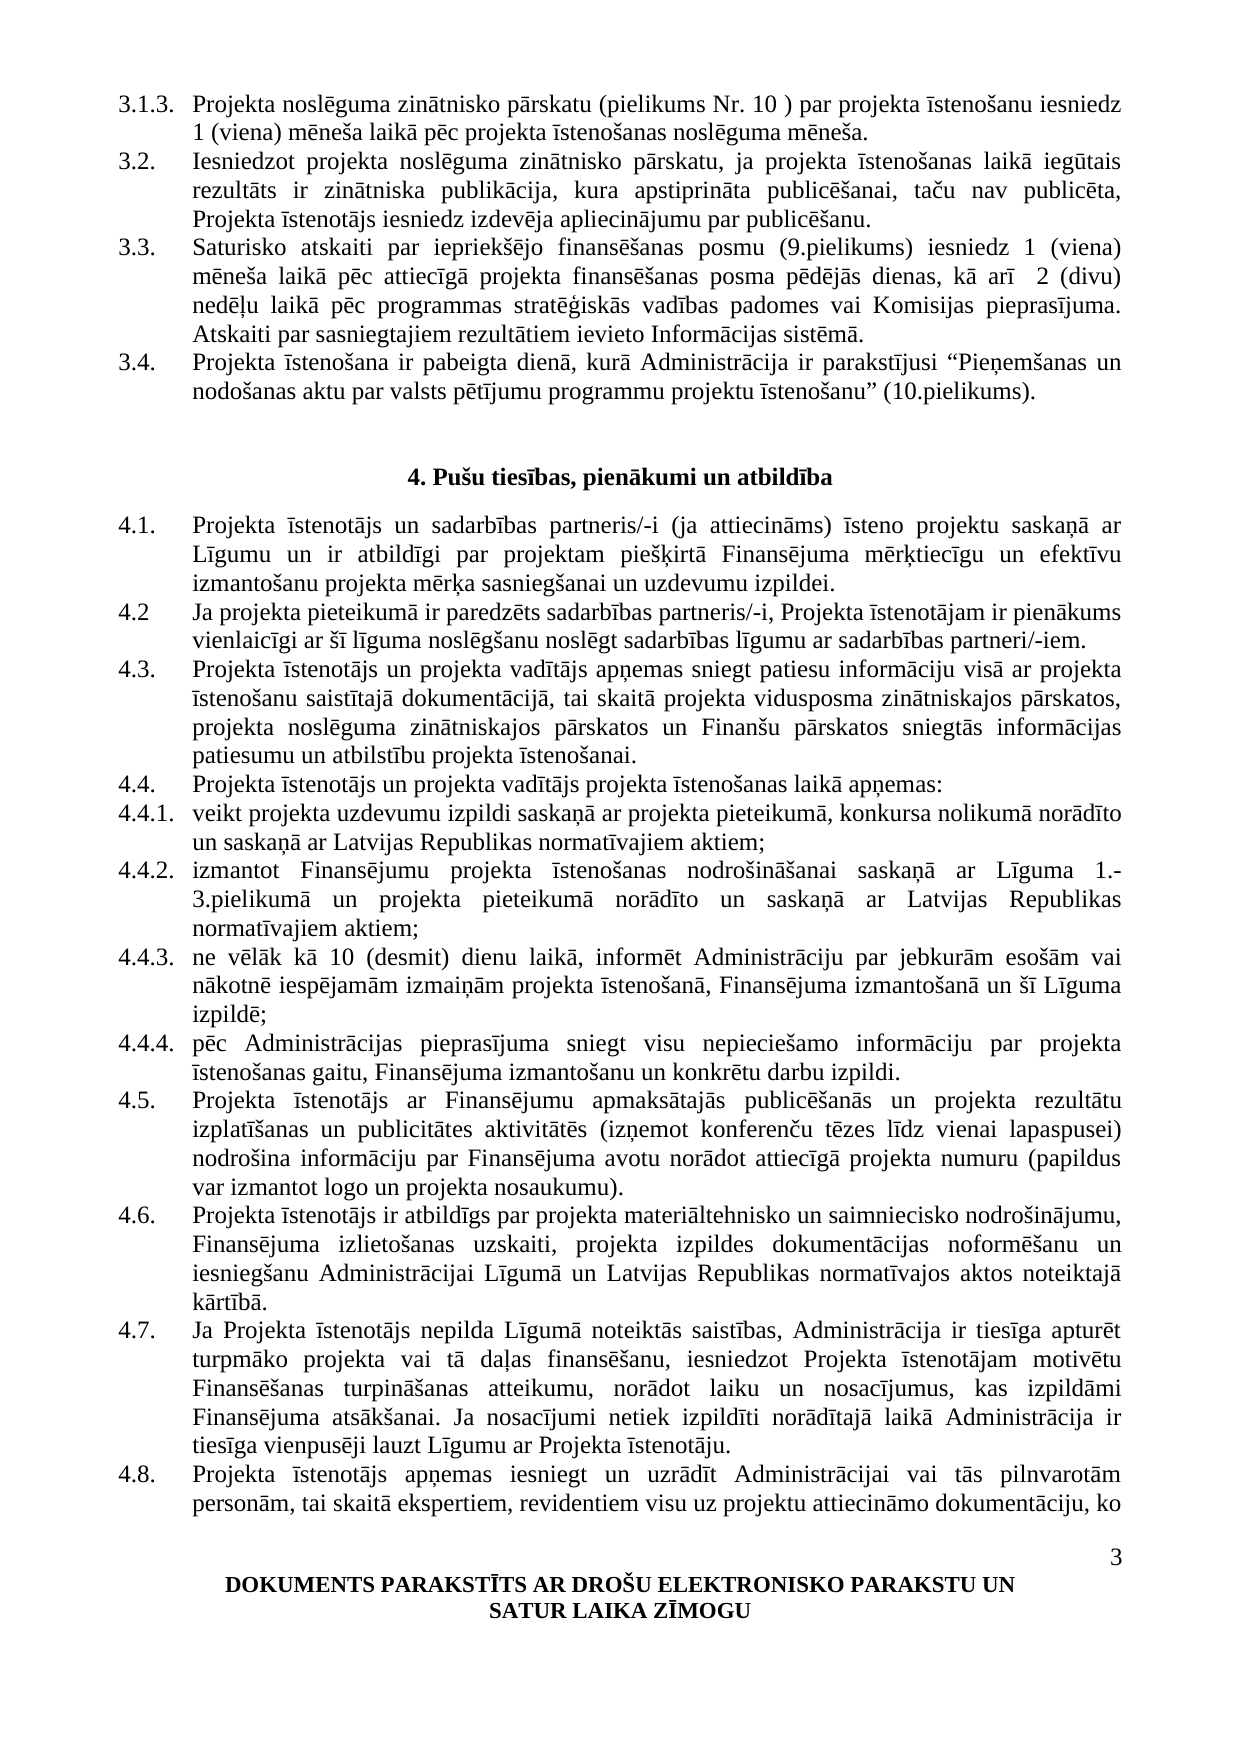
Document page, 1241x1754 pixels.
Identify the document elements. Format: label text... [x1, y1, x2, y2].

text 4.1. Projekta īstenotājs un sadarbības partneris/-i (ja attiecināms) īsteno projektu saskaņā ar Līgumu un ir atbildīgi par projektam piešķirtā Finansējuma mērķtiecīgu un efektīvu izmantošanu projekta mērķa sasniegšanai un uzdevumu izpildei. [118, 510, 1122, 597]
text 4.4. Projekta īstenotājs un projekta vadītājs projekta īstenošanas laikā apņemas: [118, 769, 1122, 798]
text 4.4.2. izmantot Finansējumu projekta īstenošanas nodrošināšanai saskaņā ar Līguma 1.-3.pielikumā un projekta pieteikumā norādīto un saskaņā ar Latvijas Republikas normatīvajiem aktiem; [118, 855, 1122, 942]
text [118, 1459, 1122, 1517]
text 4.4.1. veikt projekta uzdevumu izpildi saskaņā ar projekta pieteikumā, konkursa nolikumā norādīto un saskaņā ar Latvijas Republikas normatīvajiem aktiem; [118, 798, 1122, 855]
text 4.3. Projekta īstenotājs un projekta vadītājs apņemas sniegt patiesu informāciju visā ar projekta īstenošanu saistītajā dokumentācijā, tai skaitā projekta vidusposma zinātniskajos pārskatos, projekta noslēguma zinātniskajos pārskatos un Finanšu pārskatos sniegtās informācijas patiesumu un atbilstību projekta īstenošanai. [118, 654, 1122, 769]
text 4.7. Ja Projekta īstenotājs nepilda Līgumā noteiktās saistības, Administrācija ir tiesīga apturēt turpmāko projekta vai tā daļas finansēšanu, iesniedzot Projekta īstenotājam motivētu Finansēšanas turpināšanas atteikumu, norādot laiku un nosacījumus, kas izpildāmi Finansējuma atsākšanai. Ja nosacījumi netiek izpildīti norādītajā laikā Administrācija ir tiesīga vienpusēji lauzt Līgumu ar Projekta īstenotāju. [118, 1315, 1122, 1459]
text 4. Pušu tiesības, pienākumi un atbildība [118, 462, 1122, 491]
text 4.4.4. pēc Administrācijas pieprasījuma sniegt visu nepieciešamo informāciju par projekta īstenošanas gaitu, Finansējuma izmantošanu un konkrētu darbu izpildi. [118, 1028, 1122, 1085]
text 4.2 Ja projekta pieteikumā ir paredzēts sadarbības partneris/-i, Projekta īstenotājam ir pienākums vienlaicīgi ar šī līguma noslēgšanu noslēgt sadarbības līgumu ar sadarbības partneri/-iem. [118, 597, 1122, 654]
text 3.3. Saturisko atskaiti par iepriekšējo finansēšanas posmu (9.pielikums) iesniedz 1 (viena) mēneša laikā pēc attiecīgā projekta finansēšanas posma pēdējās dienas, kā arī 2 (divu) nedēļu laikā pēc programmas stratēģiskās vadības padomes vai Komisijas pieprasījuma. Atskaiti par sasniegtajiem rezultātiem ievieto Informācijas sistēmā. [118, 232, 1122, 347]
text 4.4.3. ne vēlāk kā 10 (desmit) dienu laikā, informēt Administrāciju par jebkurām esošām vai nākotnē iespējamām izmaiņām projekta īstenošanā, Finansējuma izmantošanā un šī Līguma izpildē; [118, 942, 1122, 1028]
text 3.2. Iesniedzot projekta noslēguma zinātnisko pārskatu, ja projekta īstenošanas laikā iegūtais rezultāts ir zinātniska publikācija, kura apstiprināta publicēšanai, taču nav publicēta, Projekta īstenotājs iesniedz izdevēja apliecinājumu par publicēšanu. [118, 146, 1122, 232]
text 3.4. Projekta īstenošana ir pabeigta dienā, kurā Administrācija ir parakstījusi “Pieņemšanas un nodošanas aktu par valsts pētījumu programmu projektu īstenošanu” (10.pielikums). [118, 347, 1122, 405]
text 4.6. Projekta īstenotājs ir atbildīgs par projekta materiāltehnisko un saimniecisko nodrošinājumu, Finansējuma izlietošanas uzskaiti, projekta izpildes dokumentācijas noformēšanu un iesniegšanu Administrācijai Līgumā un Latvijas Republikas normatīvajos aktos noteiktajā kārtībā. [118, 1200, 1122, 1315]
text 4.5. Projekta īstenotājs ar Finansējumu apmaksātajās publicēšanās un projekta rezultātu izplatīšanas un publicitātes aktivitātēs (izņemot konferenču tēzes līdz vienai lapaspusei) nodrošina informāciju par Finansējuma avotu norādot attiecīgā projekta numuru (papildus var izmantot logo un projekta nosaukumu). [118, 1085, 1122, 1200]
text 3.1.3. Projekta noslēguma zinātnisko pārskatu (pielikums Nr. 10 ) par projekta īstenošanu iesniedz 1 (viena) mēneša laikā pēc projekta īstenošanas noslēguma mēneša. [118, 89, 1122, 146]
